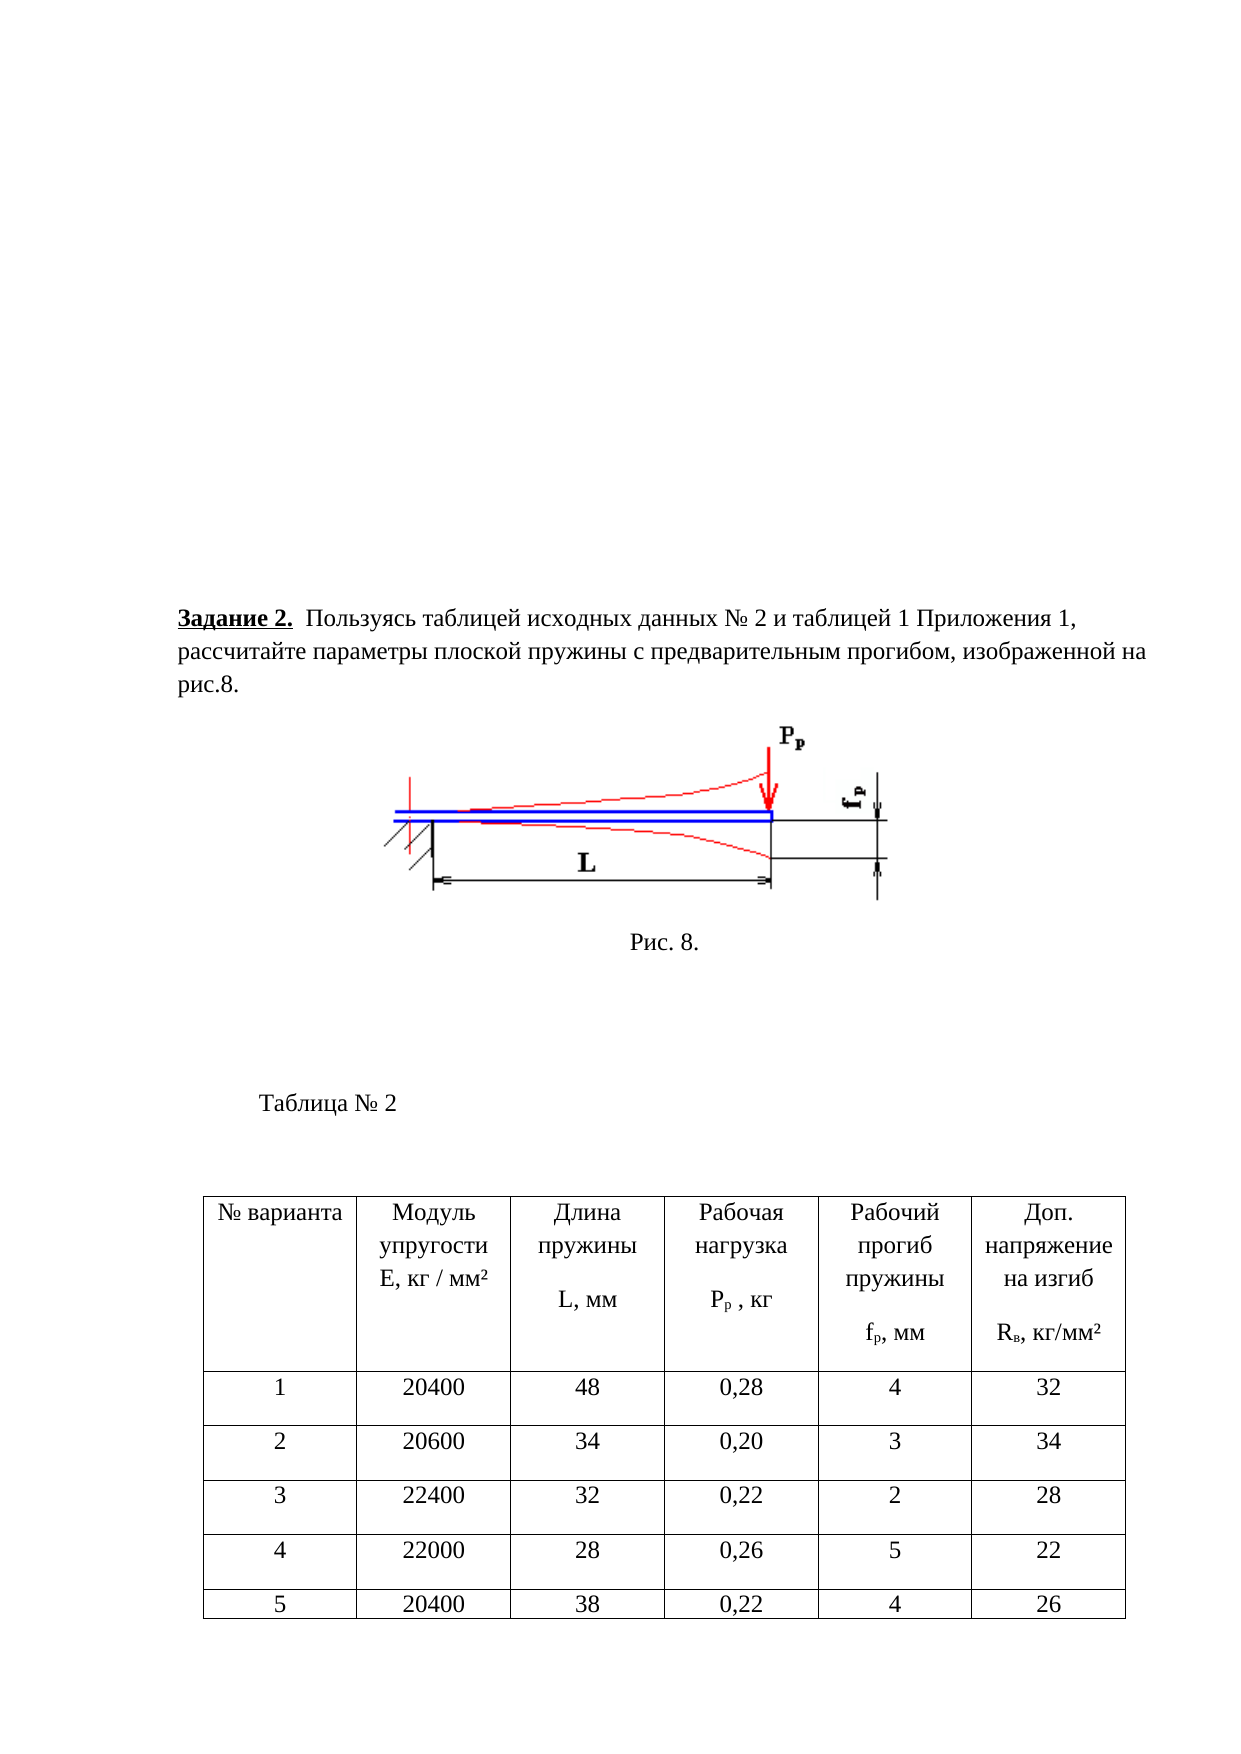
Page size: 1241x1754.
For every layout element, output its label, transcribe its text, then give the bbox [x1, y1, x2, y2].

picture [339, 722, 894, 902]
table_cell 4 [204, 1535, 356, 1588]
table_cell 28 [511, 1535, 664, 1588]
table_cell 34 [511, 1426, 664, 1479]
table_cell 48 [511, 1372, 664, 1425]
table_cell 0,26 [665, 1535, 818, 1588]
table_cell 26 [972, 1590, 1125, 1618]
table_cell 0,20 [665, 1426, 818, 1479]
table_cell 1 [204, 1372, 356, 1425]
text Таблица № 2 [177, 1088, 1152, 1117]
table_cell 4 [819, 1372, 971, 1425]
table_cell 32 [972, 1372, 1125, 1425]
table_cell 38 [511, 1590, 664, 1618]
table_header Рабочий прогиб пружины fр, мм [819, 1197, 971, 1371]
text Задание 2. Пользуясь таблицей исходных данных № 2 и таблицей 1 Приложения 1, рассчитайте параметры плоской пружины с предварительным прогибом, изображенной на рис.8. [177, 603, 1152, 698]
table_cell 2 [819, 1481, 971, 1534]
table_cell 4 [819, 1590, 971, 1618]
table_cell 20600 [357, 1426, 510, 1479]
table_cell 20400 [357, 1590, 510, 1618]
table_cell 32 [511, 1481, 664, 1534]
table_cell 22 [972, 1535, 1125, 1588]
table_cell 20400 [357, 1372, 510, 1425]
table_header Доп. напряжение на изгиб Rв, кг/мм² [972, 1197, 1125, 1371]
table_cell 0,22 [665, 1481, 818, 1534]
table_cell 34 [972, 1426, 1125, 1479]
table_header Рабочая нагрузка Рр , кг [665, 1197, 818, 1371]
text Рис. 8. [177, 927, 1152, 956]
table_cell 5 [204, 1590, 356, 1618]
table_cell 2 [204, 1426, 356, 1479]
table_header Модуль упругости Е, кг / мм² [357, 1197, 510, 1371]
table_cell 3 [819, 1426, 971, 1479]
table_cell 3 [204, 1481, 356, 1534]
table_cell 22000 [357, 1535, 510, 1588]
table_cell 28 [972, 1481, 1125, 1534]
table_header № варианта [204, 1197, 356, 1371]
table_cell 22400 [357, 1481, 510, 1534]
table_cell 5 [819, 1535, 971, 1588]
table_header Длина пружины L, мм [511, 1197, 664, 1371]
table_cell 0,28 [665, 1372, 818, 1425]
table_cell 0,22 [665, 1590, 818, 1618]
